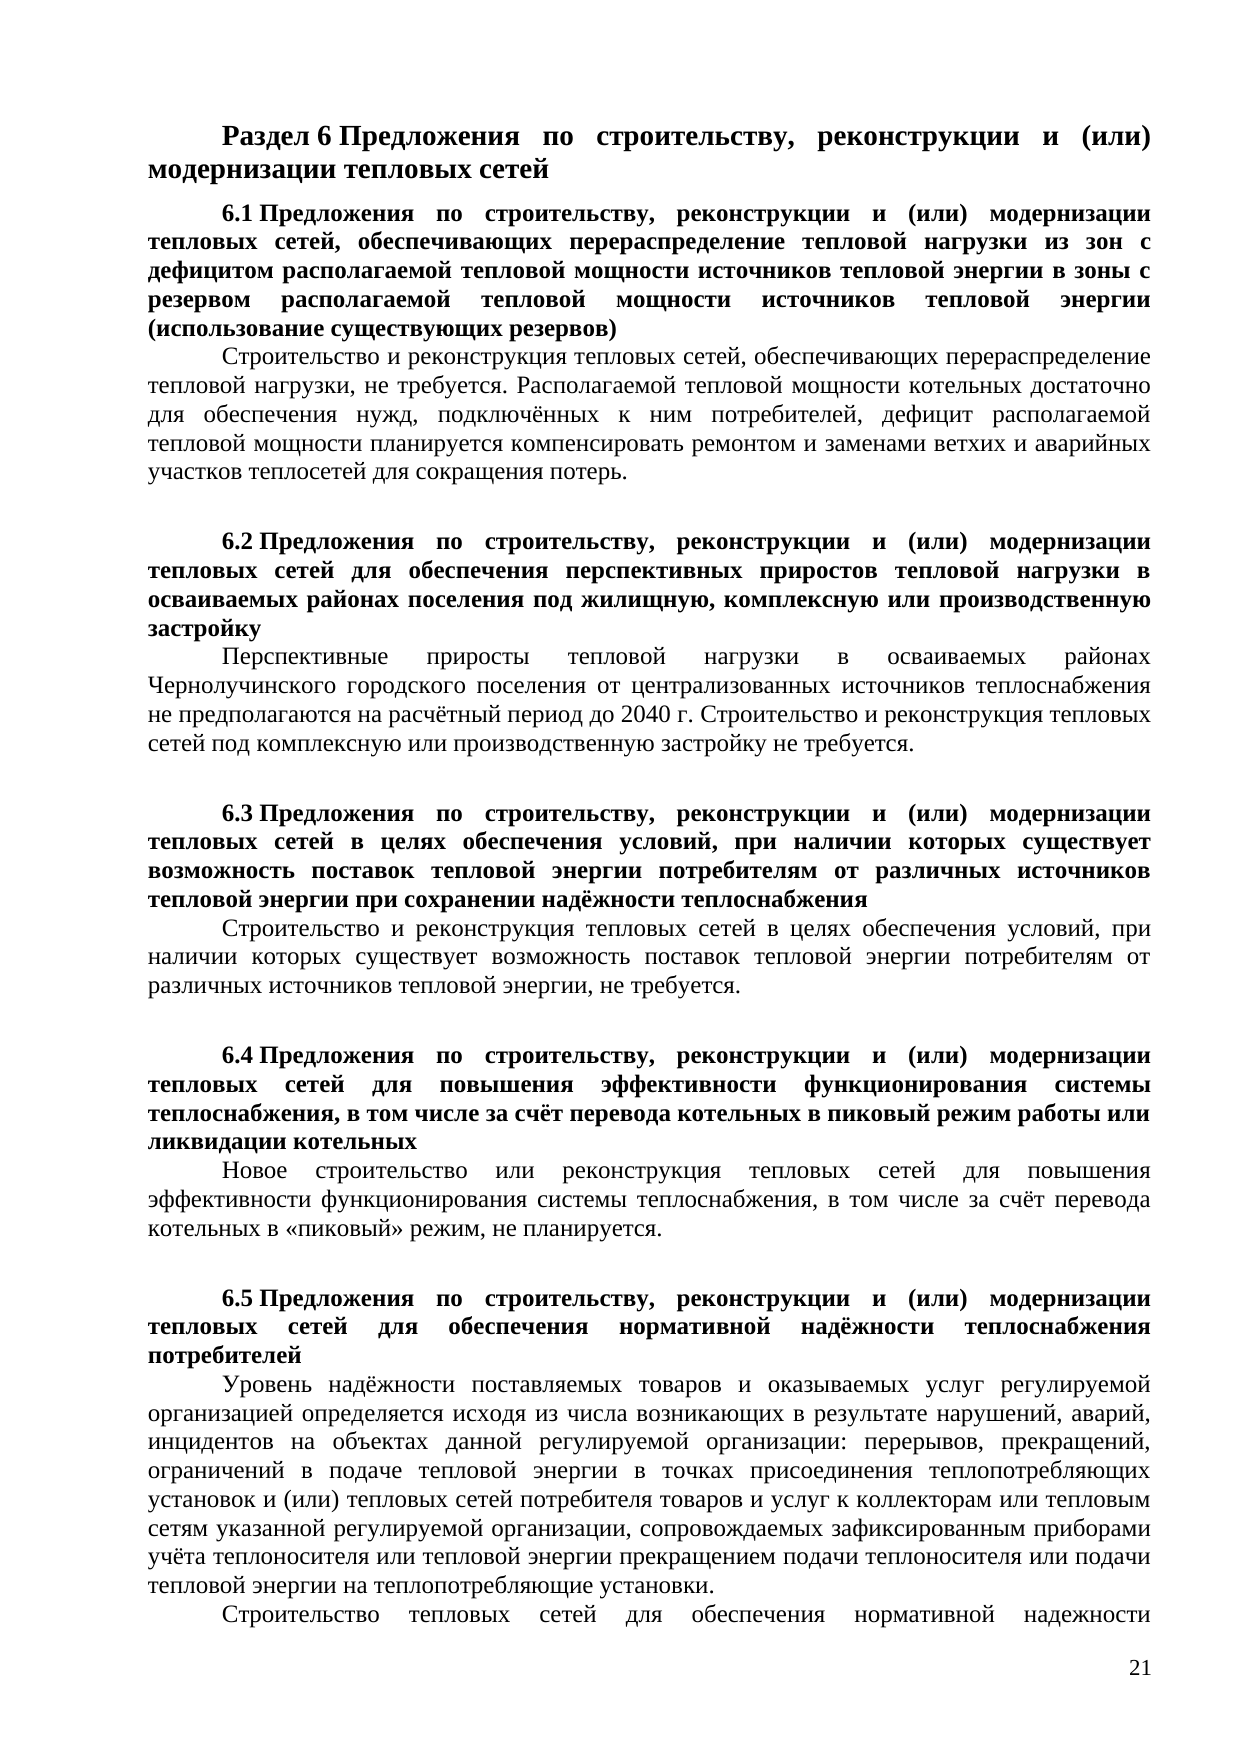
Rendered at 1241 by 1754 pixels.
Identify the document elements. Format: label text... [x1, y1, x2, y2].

text Уровень надёжности поставляемых товаров и оказываемых услуг регулируемой организацией определяется исходя из числа возникающих в результате нарушений, аварий, инцидентов на объектах данной регулируемой организации: перерывов, прекращений, ограничений в подаче тепловой энергии в точках присоединения теплопотребляющих установок и (или) тепловых сетей потребителя товаров и услуг к коллекторам или тепловым сетям указанной регулируемой организации, сопровождаемых зафиксированным приборами учёта теплоносителя или тепловой энергии прекращением подачи теплоносителя или подачи тепловой энергии на теплопотребляющие установки. [148, 1369, 1152, 1599]
subtitle Предложения по строительству, реконструкции и (или) модернизации тепловых сетей для обеспечения нормативной надёжности теплоснабжения потребителей [148, 1283, 1152, 1369]
text Перспективные приросты тепловой нагрузки в осваиваемых районах Чернолучинского городского поселения от централизованных источников теплоснабжения не предполагаются на расчётный период до 2040 г. Строительство и реконструкция тепловых сетей под комплексную или производственную застройку не требуется. [148, 641, 1152, 756]
subtitle Предложения по строительству, реконструкции и (или) модернизации тепловых сетей, обеспечивающих перераспределение тепловой нагрузки из зон с дефицитом располагаемой тепловой мощности источников тепловой энергии в зоны с резервом располагаемой тепловой мощности источников тепловой энергии (использование существующих резервов) [148, 198, 1152, 341]
text Строительство и реконструкция тепловых сетей, обеспечивающих перераспределение тепловой нагрузки, не требуется. Располагаемой тепловой мощности котельных достаточно для обеспечения нужд, подключённых к ним потребителей, дефицит располагаемой тепловой мощности планируется компенсировать ремонтом и заменами ветхих и аварийных участков теплосетей для сокращения потерь. [148, 341, 1152, 485]
text Строительство и реконструкция тепловых сетей в целях обеспечения условий, при наличии которых существует возможность поставок тепловой энергии потребителям от различных источников тепловой энергии, не требуется. [148, 913, 1152, 999]
subtitle Предложения по строительству, реконструкции и (или) модернизации тепловых сетей [148, 118, 1152, 185]
subtitle Предложения по строительству, реконструкции и (или) модернизации тепловых сетей для повышения эффективности функционирования системы теплоснабжения, в том числе за счёт перевода котельных в пиковый режим работы или ликвидации котельных [148, 1040, 1152, 1155]
text Новое строительство или реконструкция тепловых сетей для повышения эффективности функционирования системы теплоснабжения, в том числе за счёт перевода котельных в «пиковый» режим, не планируется. [148, 1155, 1152, 1241]
subtitle Предложения по строительству, реконструкции и (или) модернизации тепловых сетей в целях обеспечения условий, при наличии которых существует возможность поставок тепловой энергии потребителям от различных источников тепловой энергии при сохранении надёжности теплоснабжения [148, 798, 1152, 913]
subtitle Предложения по строительству, реконструкции и (или) модернизации тепловых сетей для обеспечения перспективных приростов тепловой нагрузки в осваиваемых районах поселения под жилищную, комплексную или производственную застройку [148, 526, 1152, 641]
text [148, 1599, 1152, 1628]
